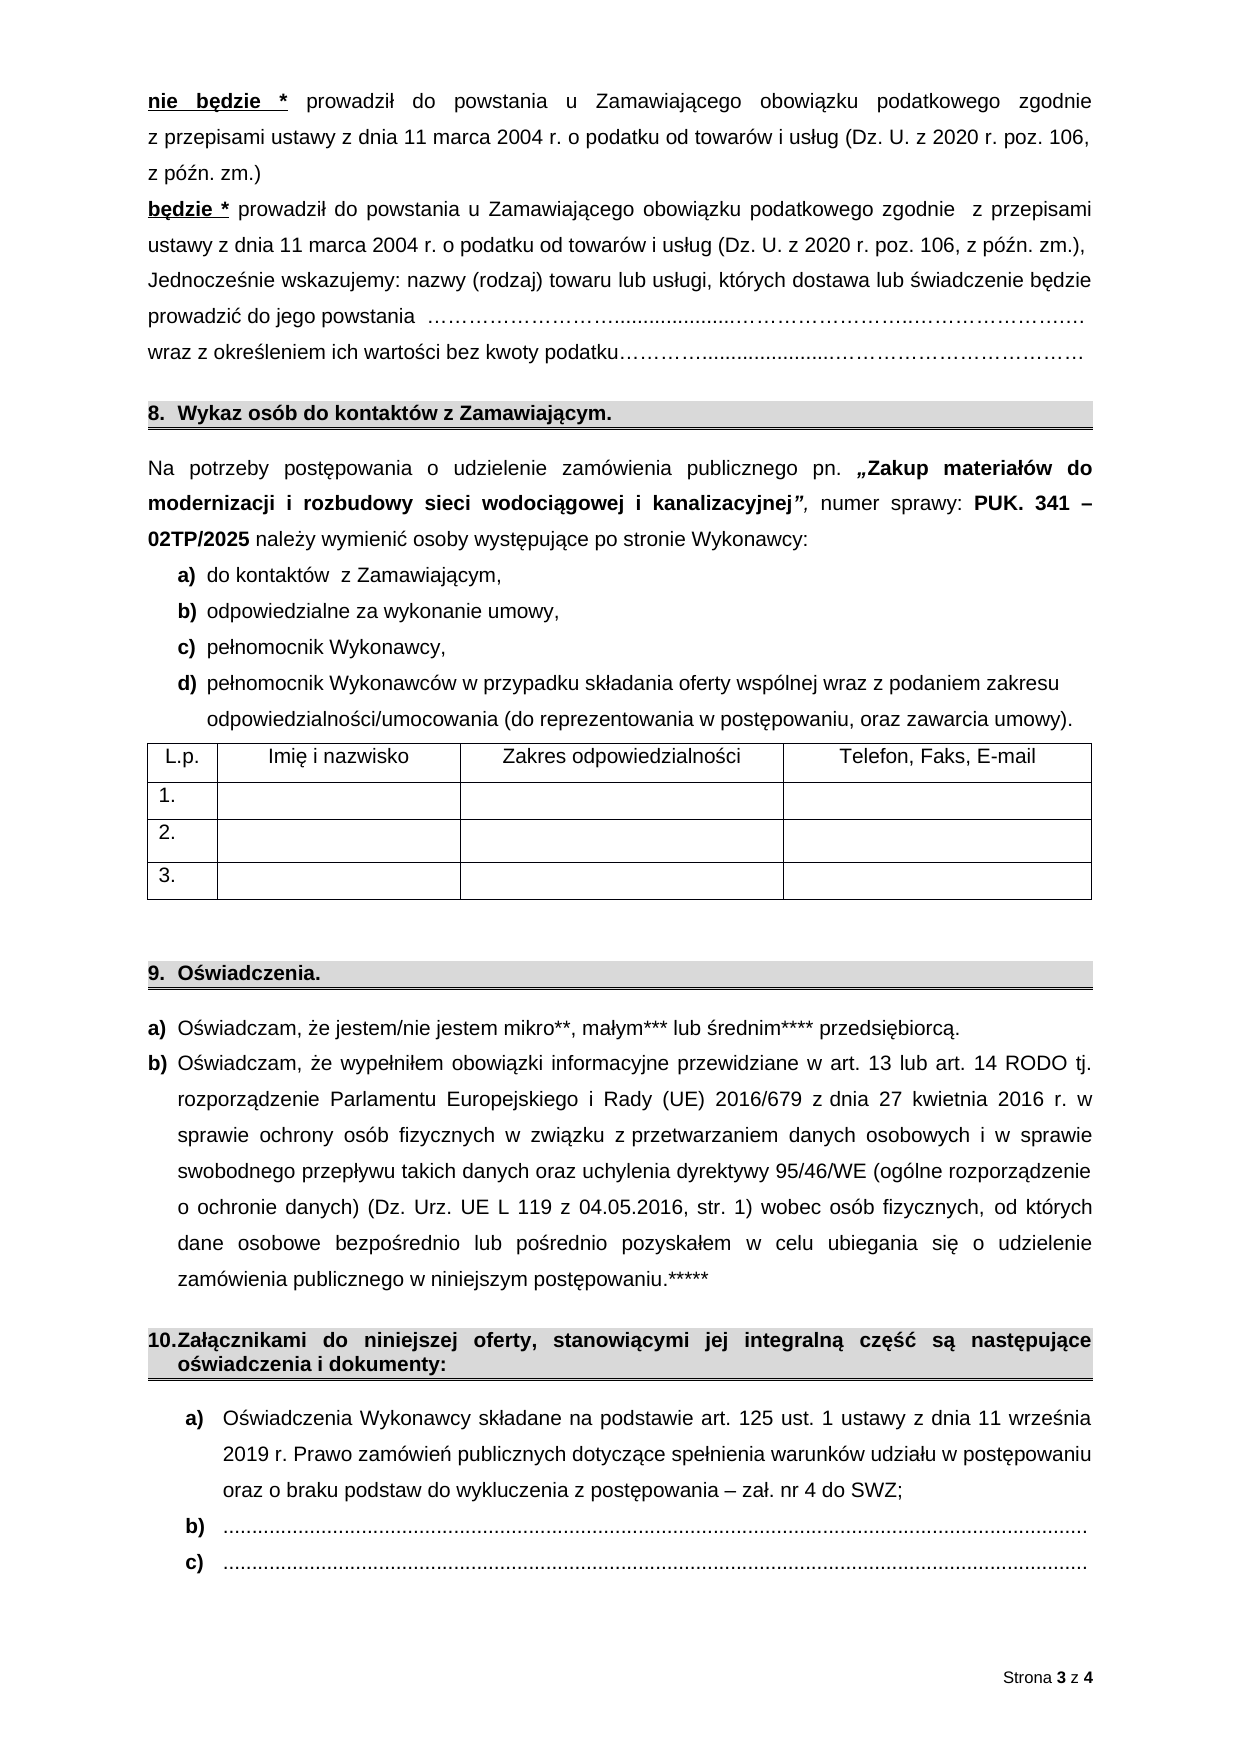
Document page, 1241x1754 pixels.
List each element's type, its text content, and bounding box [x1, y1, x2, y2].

table_cell [218, 820, 460, 862]
list odpowiedzialne za wykonanie umowy, [177, 599, 1093, 623]
table_cell [461, 863, 783, 899]
text nie będzie * prowadził do powstania u Zamawiającego obowiązku podatkowego zgodnie z przepisami ustawy z dnia 11 marca 2004 r. o podatku od towarów i usług (Dz. U. z 2020 r. poz. 106, z późn. zm.) [148, 89, 1093, 184]
table_cell [461, 783, 783, 819]
text Na potrzeby postępowania o udzielenie zamówienia publicznego pn. „Zakup materiałów do modernizacji i rozbudowy sieci wodociągowej i kanalizacyjnej”, numer sprawy: PUK. 341 – 02TP/2025 należy wymienić osoby występujące po stronie Wykonawcy: [148, 455, 1093, 551]
list Wykaz osób do kontaktów z Zamawiającym. [148, 401, 1093, 427]
table_header Imię i nazwisko [218, 744, 460, 782]
table_header Zakres odpowiedzialności [461, 744, 783, 782]
list ...................................................................................................................................................... [185, 1514, 1093, 1538]
table_cell [218, 863, 460, 899]
table_cell [148, 820, 217, 862]
table_cell [784, 783, 1091, 819]
table_cell [148, 863, 217, 899]
text wraz z określeniem ich wartości bez kwoty podatku………….......................……………………………… [148, 340, 1093, 364]
list pełnomocnik Wykonawców w przypadku składania oferty wspólnej wraz z podaniem zakresu odpowiedzialności/umocowania (do reprezentowania w postępowaniu, oraz zawarcia umowy). [177, 671, 1093, 731]
list Oświadczenia Wykonawcy składane na podstawie art. 125 ust. 1 ustawy z dnia 11 września 2019 r. Prawo zamówień publicznych dotyczące spełnienia warunków udziału w postępowaniu oraz o braku podstaw do wykluczenia z postępowania – zał. nr 4 do SWZ; [185, 1406, 1093, 1502]
table_cell [148, 783, 217, 819]
table_cell [784, 863, 1091, 899]
table_cell [784, 820, 1091, 862]
list do kontaktów z Zamawiającym, [177, 563, 1093, 587]
list Załącznikami do niniejszej oferty, stanowiącymi jej integralną część są następujące oświadczenia i dokumenty: [148, 1328, 1093, 1378]
list Oświadczam, że jestem/nie jestem mikro**, małym*** lub średnim**** przedsiębiorcą. [148, 1015, 1093, 1039]
list Oświadczam, że wypełniłem obowiązki informacyjne przewidziane w art. 13 lub art. 14 RODO tj. rozporządzenie Parlamentu Europejskiego i Rady (UE) 2016/679 z dnia 27 kwietnia 2016 r. w sprawie ochrony osób fizycznych w związku z przetwarzaniem danych osobowych i w sprawie swobodnego przepływu takich danych oraz uchylenia dyrektywy 95/46/WE (ogólne rozporządzenie o ochronie danych) (Dz. Urz. UE L 119 z 04.05.2016, str. 1) wobec osób fizycznych, od których dane osobowe bezpośrednio lub pośrednio pozyskałem w celu ubiegania się o udzielenie zamówienia publicznego w niniejszym postępowaniu.***** [148, 1051, 1093, 1291]
table_header Telefon, Faks, E-mail [784, 744, 1091, 782]
text będzie * prowadził do powstania u Zamawiającego obowiązku podatkowego zgodnie z przepisami ustawy z dnia 11 marca 2004 r. o podatku od towarów i usług (Dz. U. z 2020 r. poz. 106, z późn. zm.), [148, 196, 1093, 256]
table_header L.p. [148, 744, 217, 782]
text Jednocześnie wskazujemy: nazwy (rodzaj) towaru lub usługi, których dostawa lub świadczenie będzie prowadzić do jego powstania ……………………….....................……………………..………………….… [148, 268, 1093, 328]
list Oświadczenia. [148, 961, 1093, 987]
list ...................................................................................................................................................... [185, 1550, 1093, 1574]
table_cell [218, 783, 460, 819]
list pełnomocnik Wykonawcy, [177, 635, 1093, 659]
table_cell [461, 820, 783, 862]
